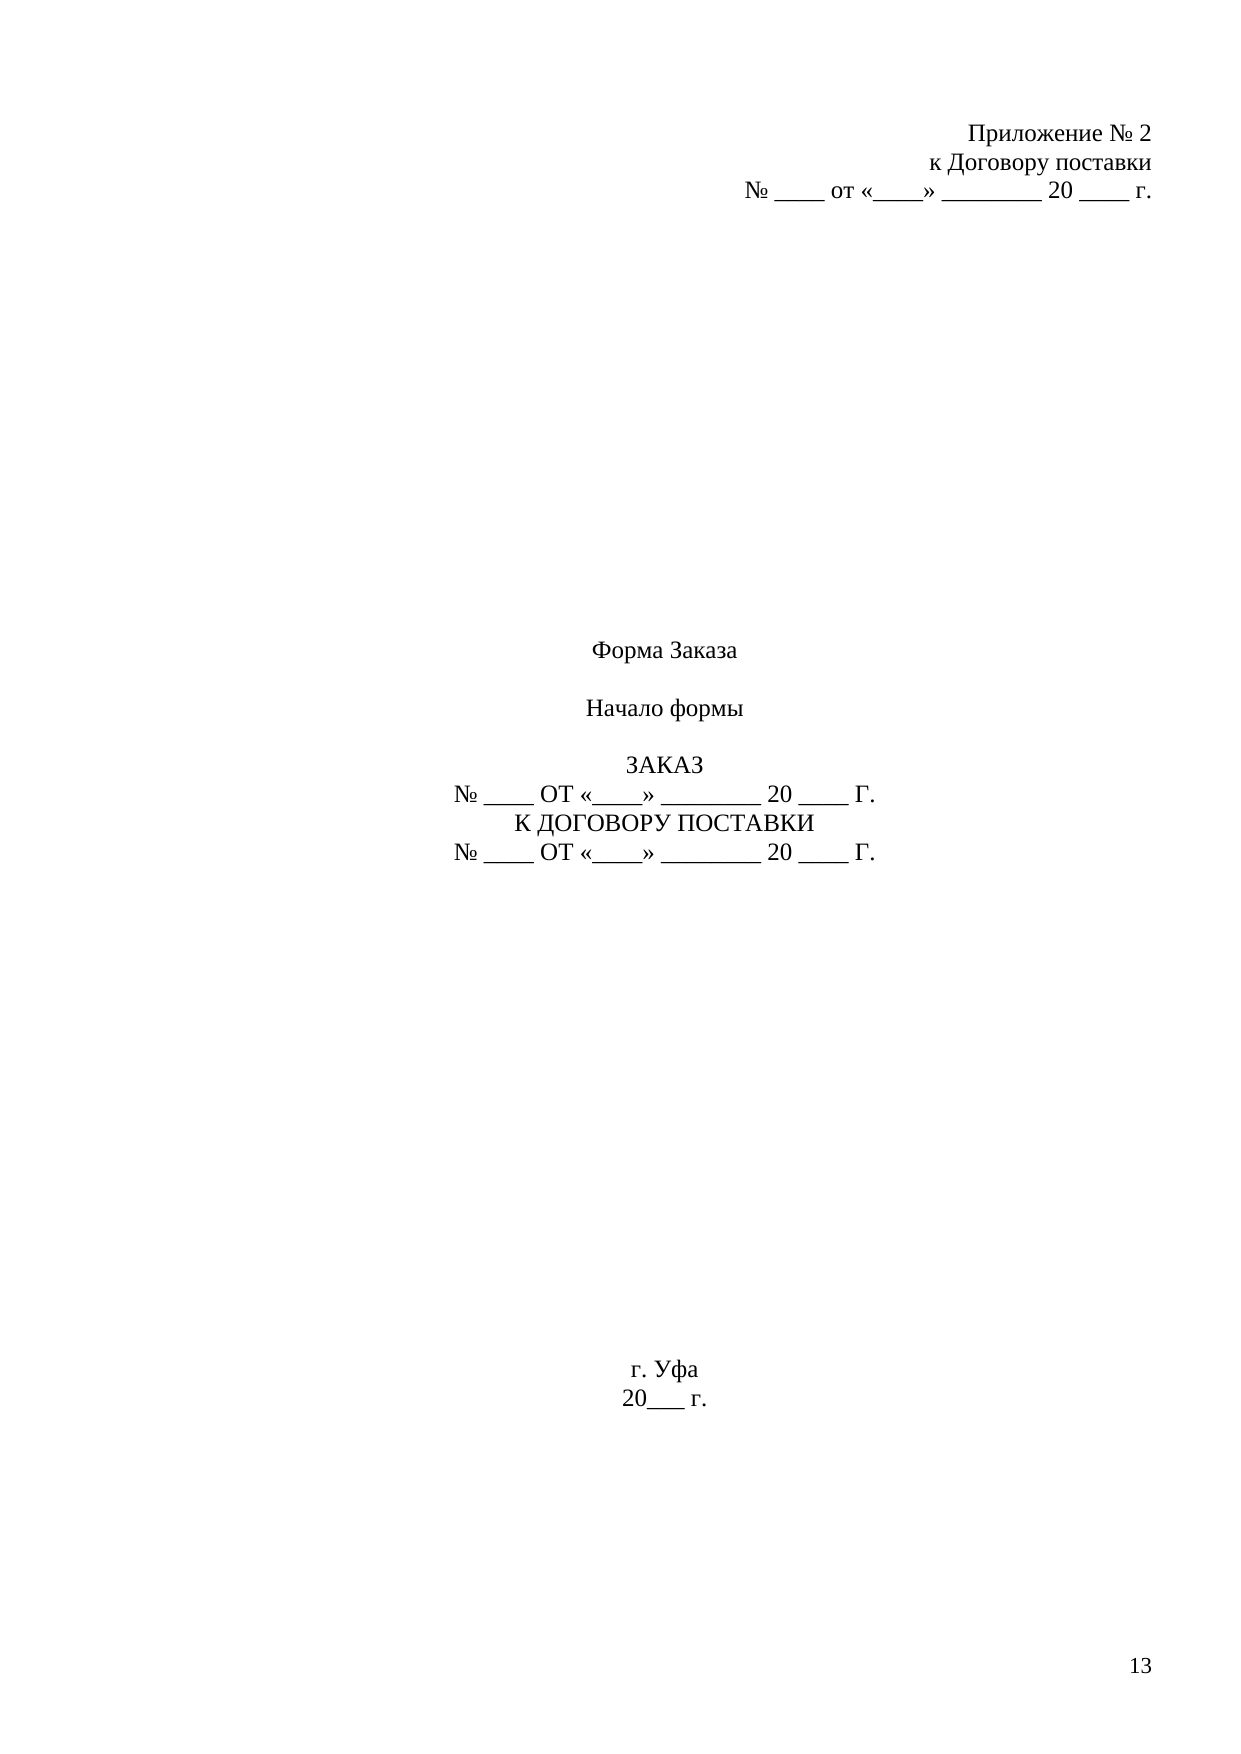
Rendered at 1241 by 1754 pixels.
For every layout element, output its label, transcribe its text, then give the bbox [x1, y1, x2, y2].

text К ДОГОВОРУ ПОСТАВКИ [177, 808, 1152, 837]
text № ____ ОТ «____» ________ 20 ____ Г. [177, 779, 1152, 808]
text к Договору поставки [177, 147, 1152, 176]
text № ____ ОТ «____» ________ 20 ____ Г. [177, 837, 1152, 866]
text № ____ от «____» ________ 20 ____ г. [177, 176, 1152, 204]
text г. Уфа [177, 1354, 1152, 1383]
text Начало формы [177, 693, 1152, 722]
text 20___ г. [177, 1383, 1152, 1412]
text Приложение № 2 [177, 118, 1152, 147]
text ЗАКАЗ [177, 751, 1152, 779]
text Форма Заказа [177, 636, 1152, 664]
